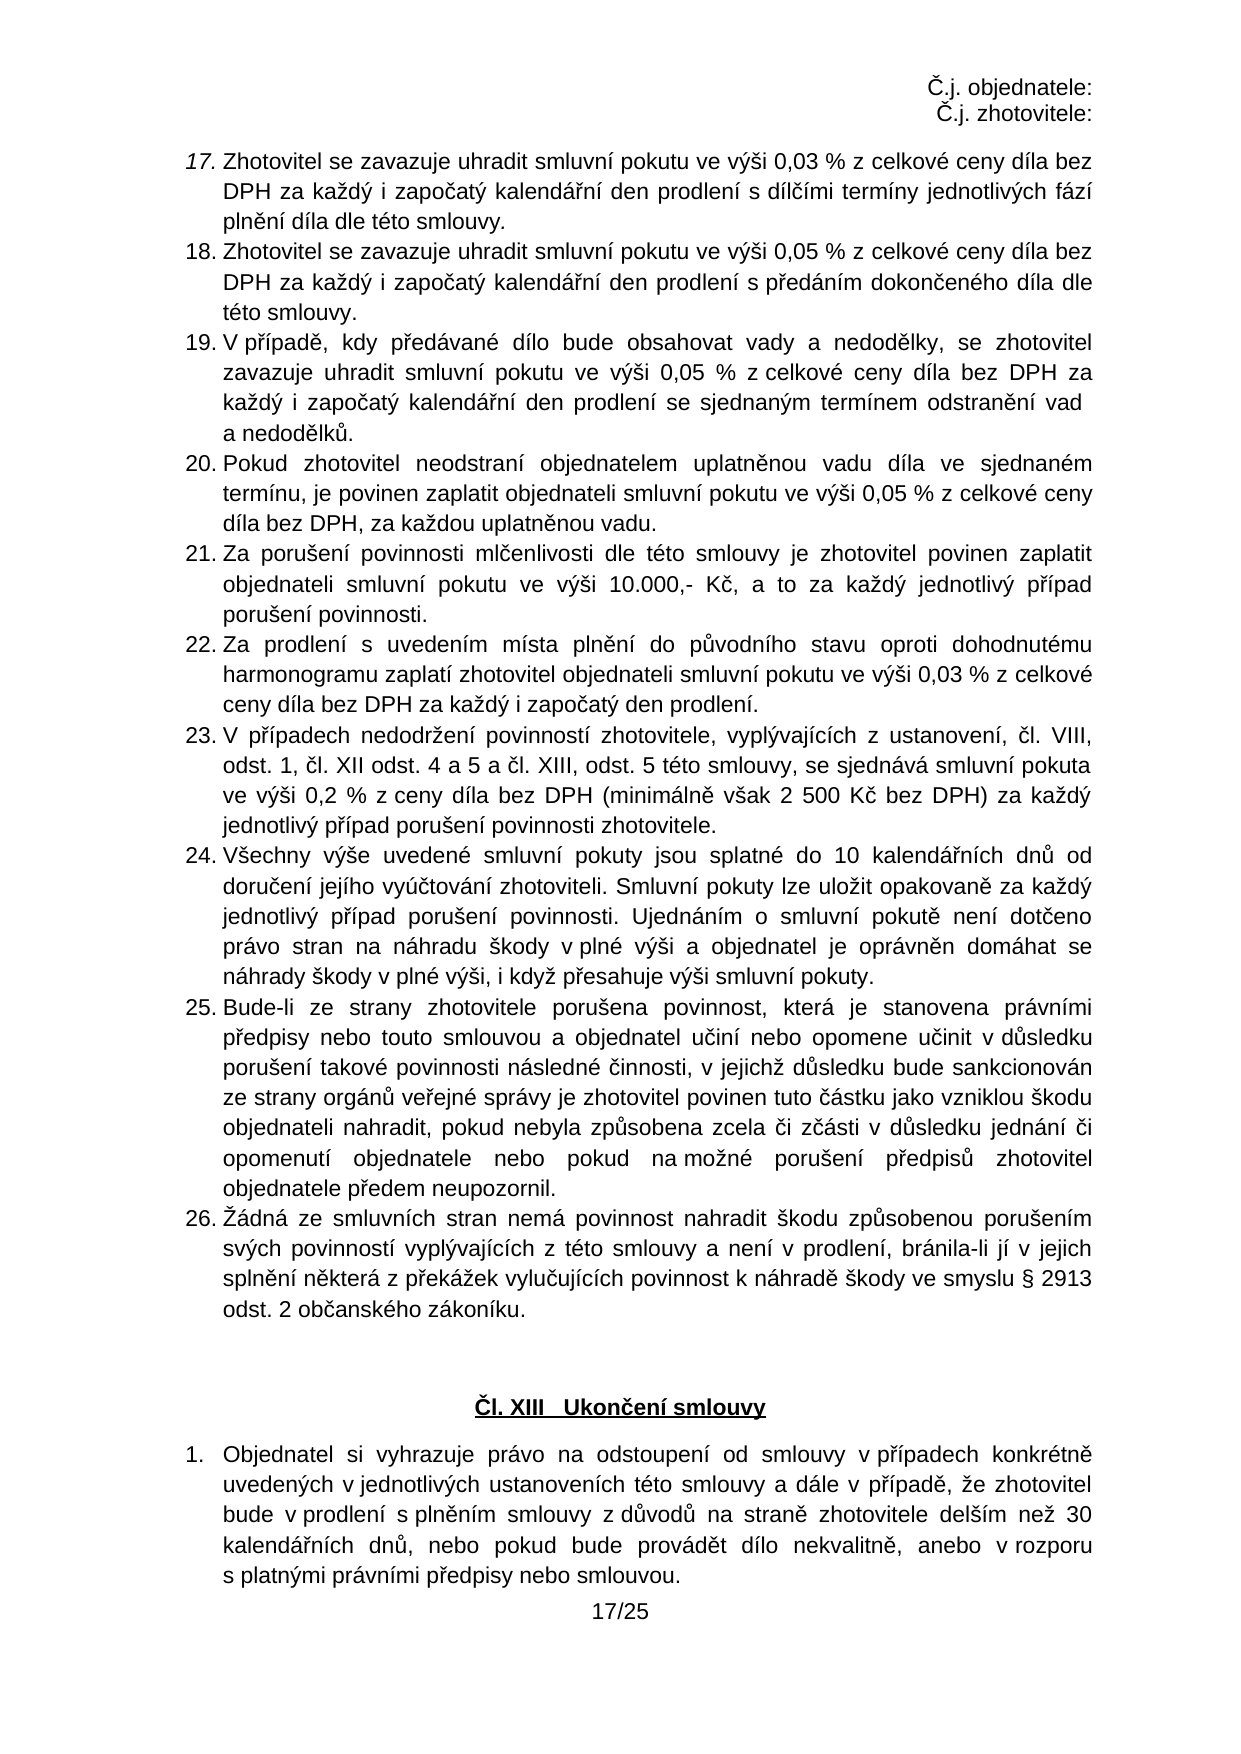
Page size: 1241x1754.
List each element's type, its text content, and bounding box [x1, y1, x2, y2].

list Objednatel si vyhrazuje právo na odstoupení od smlouvy v případech konkrétně uvedených v jednotlivých ustanoveních této smlouvy a dále v případě, že zhotovitel bude v prodlení s plněním smlouvy z důvodů na straně zhotovitele delším než 30 kalendářních dnů, nebo pokud bude provádět dílo nekvalitně, anebo v rozporu s platnými právními předpisy nebo smlouvou. [185, 1441, 1093, 1588]
list Zhotovitel se zavazuje uhradit smluvní pokutu ve výši 0,05 % z celkové ceny díla bez DPH za každý i započatý kalendářní den prodlení s předáním dokončeného díla dle této smlouvy. [185, 238, 1093, 325]
text Čl. XIII Ukončení smlouvy [148, 1394, 1093, 1420]
list Zhotovitel se zavazuje uhradit smluvní pokutu ve výši 0,03 % z celkové ceny díla bez DPH za každý i započatý kalendářní den prodlení s dílčími termíny jednotlivých fází plnění díla dle této smlouvy. [185, 148, 1093, 234]
list Bude-li ze strany zhotovitele porušena povinnost, která je stanovena právními předpisy nebo touto smlouvou a objednatel učiní nebo opomene učinit v důsledku porušení takové povinnosti následné činnosti, v jejichž důsledku bude sankcionován ze strany orgánů veřejné správy je zhotovitel povinen tuto částku jako vzniklou škodu objednateli nahradit, pokud nebyla způsobena zcela či zčásti v důsledku jednání či opomenutí objednatele nebo pokud na možné porušení předpisů zhotovitel objednatele předem neupozornil. [185, 993, 1093, 1201]
list Všechny výše uvedené smluvní pokuty jsou splatné do 10 kalendářních dnů od doručení jejího vyúčtování zhotoviteli. Smluvní pokuty lze uložit opakovaně za každý jednotlivý případ porušení povinnosti. Ujednáním o smluvní pokutě není dotčeno právo stran na náhradu škody v plné výši a objednatel je oprávněn domáhat se náhrady škody v plné výši, i když přesahuje výši smluvní pokuty. [185, 842, 1093, 989]
list Za porušení povinnosti mlčenlivosti dle této smlouvy je zhotovitel povinen zaplatit objednateli smluvní pokutu ve výši 10.000,- Kč, a to za každý jednotlivý případ porušení povinnosti. [185, 540, 1093, 627]
list Pokud zhotovitel neodstraní objednatelem uplatněnou vadu díla ve sjednaném termínu, je povinen zaplatit objednateli smluvní pokutu ve výši 0,05 % z celkové ceny díla bez DPH, za každou uplatněnou vadu. [185, 450, 1093, 536]
list Za prodlení s uvedením místa plnění do původního stavu oproti dohodnutému harmonogramu zaplatí zhotovitel objednateli smluvní pokutu ve výši 0,03 % z celkové ceny díla bez DPH za každý i započatý den prodlení. [185, 631, 1093, 718]
list V případě, kdy předávané dílo bude obsahovat vady a nedodělky, se zhotovitel zavazuje uhradit smluvní pokutu ve výši 0,05 % z celkové ceny díla bez DPH za každý i započatý kalendářní den prodlení se sjednaným termínem odstranění vad a nedodělků. [185, 329, 1093, 446]
list V případech nedodržení povinností zhotovitele, vyplývajících z ustanovení, čl. VIII, odst. 1, čl. XII odst. 4 a 5 a čl. XIII, odst. 5 této smlouvy, se sjednává smluvní pokuta ve výši 0,2 % z ceny díla bez DPH (minimálně však 2 500 Kč bez DPH) za každý jednotlivý případ porušení povinnosti zhotovitele. [185, 722, 1093, 838]
list Žádná ze smluvních stran nemá povinnost nahradit škodu způsobenou porušením svých povinností vyplývajících z této smlouvy a není v prodlení, bránila-li jí v jejich splnění některá z překážek vylučujících povinnost k náhradě škody ve smyslu § 2913 odst. 2 občanského zákoníku. [185, 1205, 1093, 1322]
